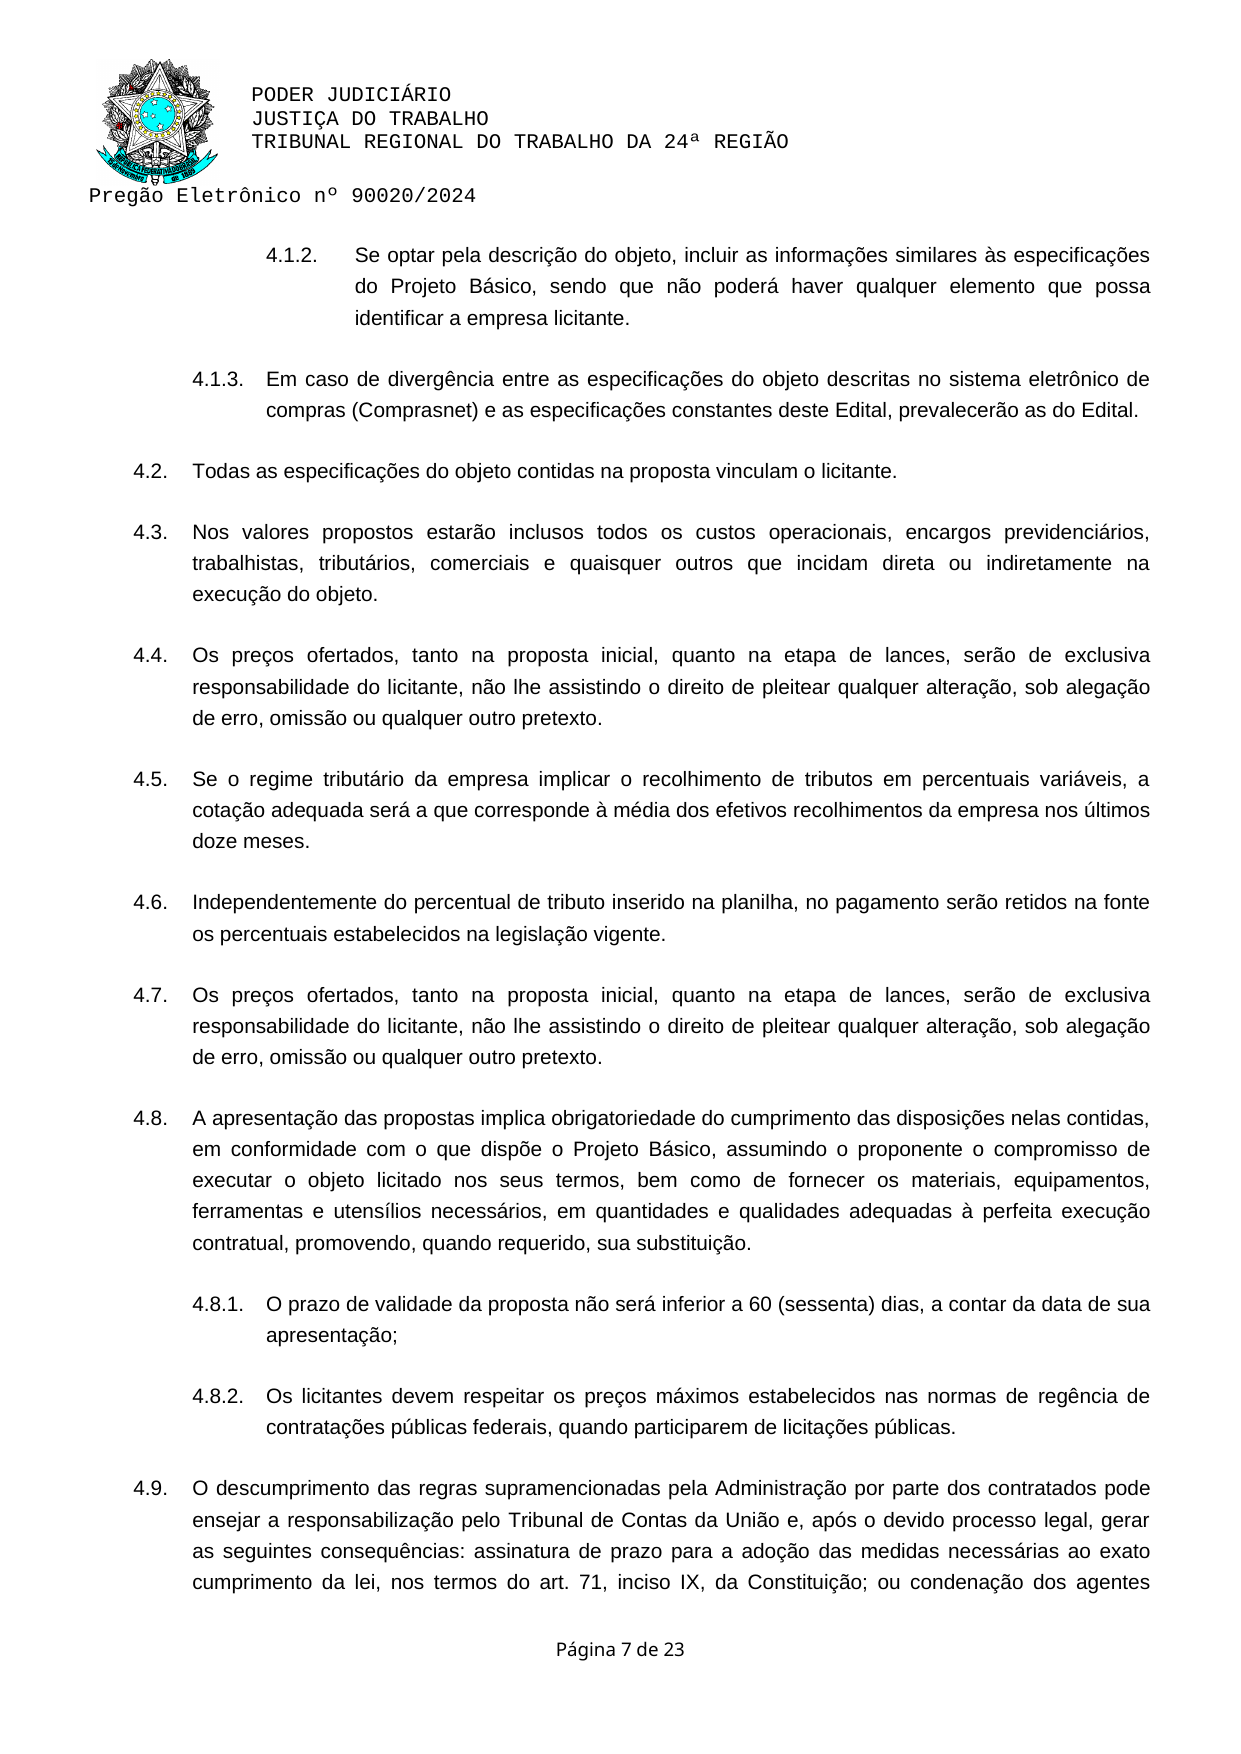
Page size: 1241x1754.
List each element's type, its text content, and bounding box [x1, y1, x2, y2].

list Se optar pela descrição do objeto, incluir as informações similares às especificações do Projeto Básico, sendo que não poderá haver qualquer elemento que possa identificar a empresa licitante. [266, 243, 1152, 329]
text Nos valores propostos estarão inclusos todos os custos operacionais, encargos previdenciários, trabalhistas, tributários, comerciais e quaisquer outros que incidam direta ou indiretamente na execução do objeto. [133, 520, 1152, 606]
text Todas as especificações do objeto contidas na proposta vinculam o licitante. [133, 459, 1152, 483]
text Os preços ofertados, tanto na proposta inicial, quanto na etapa de lances, serão de exclusiva responsabilidade do licitante, não lhe assistindo o direito de pleitear qualquer alteração, sob alegação de erro, omissão ou qualquer outro pretexto. [133, 982, 1152, 1069]
text Independentemente do percentual de tributo inserido na planilha, no pagamento serão retidos na fonte os percentuais estabelecidos na legislação vigente. [133, 890, 1152, 945]
picture [96, 59, 220, 186]
text A apresentação das propostas implica obrigatoriedade do cumprimento das disposições nelas contidas, em conformidade com o que dispõe o Projeto Básico, assumindo o proponente o compromisso de executar o objeto licitado nos seus termos, bem como de fornecer os materiais, equipamentos, ferramentas e utensílios necessários, em quantidades e qualidades adequadas à perfeita execução contratual, promovendo, quando requerido, sua substituição. [133, 1106, 1152, 1254]
text Os preços ofertados, tanto na proposta inicial, quanto na etapa de lances, serão de exclusiva responsabilidade do licitante, não lhe assistindo o direito de pleitear qualquer alteração, sob alegação de erro, omissão ou qualquer outro pretexto. [133, 643, 1152, 729]
list Os licitantes devem respeitar os preços máximos estabelecidos nas normas de regência de contratações públicas federais, quando participarem de licitações públicas. [192, 1384, 1152, 1439]
list Em caso de divergência entre as especificações do objeto descritas no sistema eletrônico de compras (Comprasnet) e as especificações constantes deste Edital, prevalecerão as do Edital. [192, 366, 1152, 422]
list O prazo de validade da proposta não será inferior a 60 (sessenta) dias, a contar da data de sua apresentação; [192, 1292, 1152, 1347]
text Se o regime tributário da empresa implicar o recolhimento de tributos em percentuais variáveis, a cotação adequada será a que corresponde à média dos efetivos recolhimentos da empresa nos últimos doze meses. [133, 767, 1152, 853]
